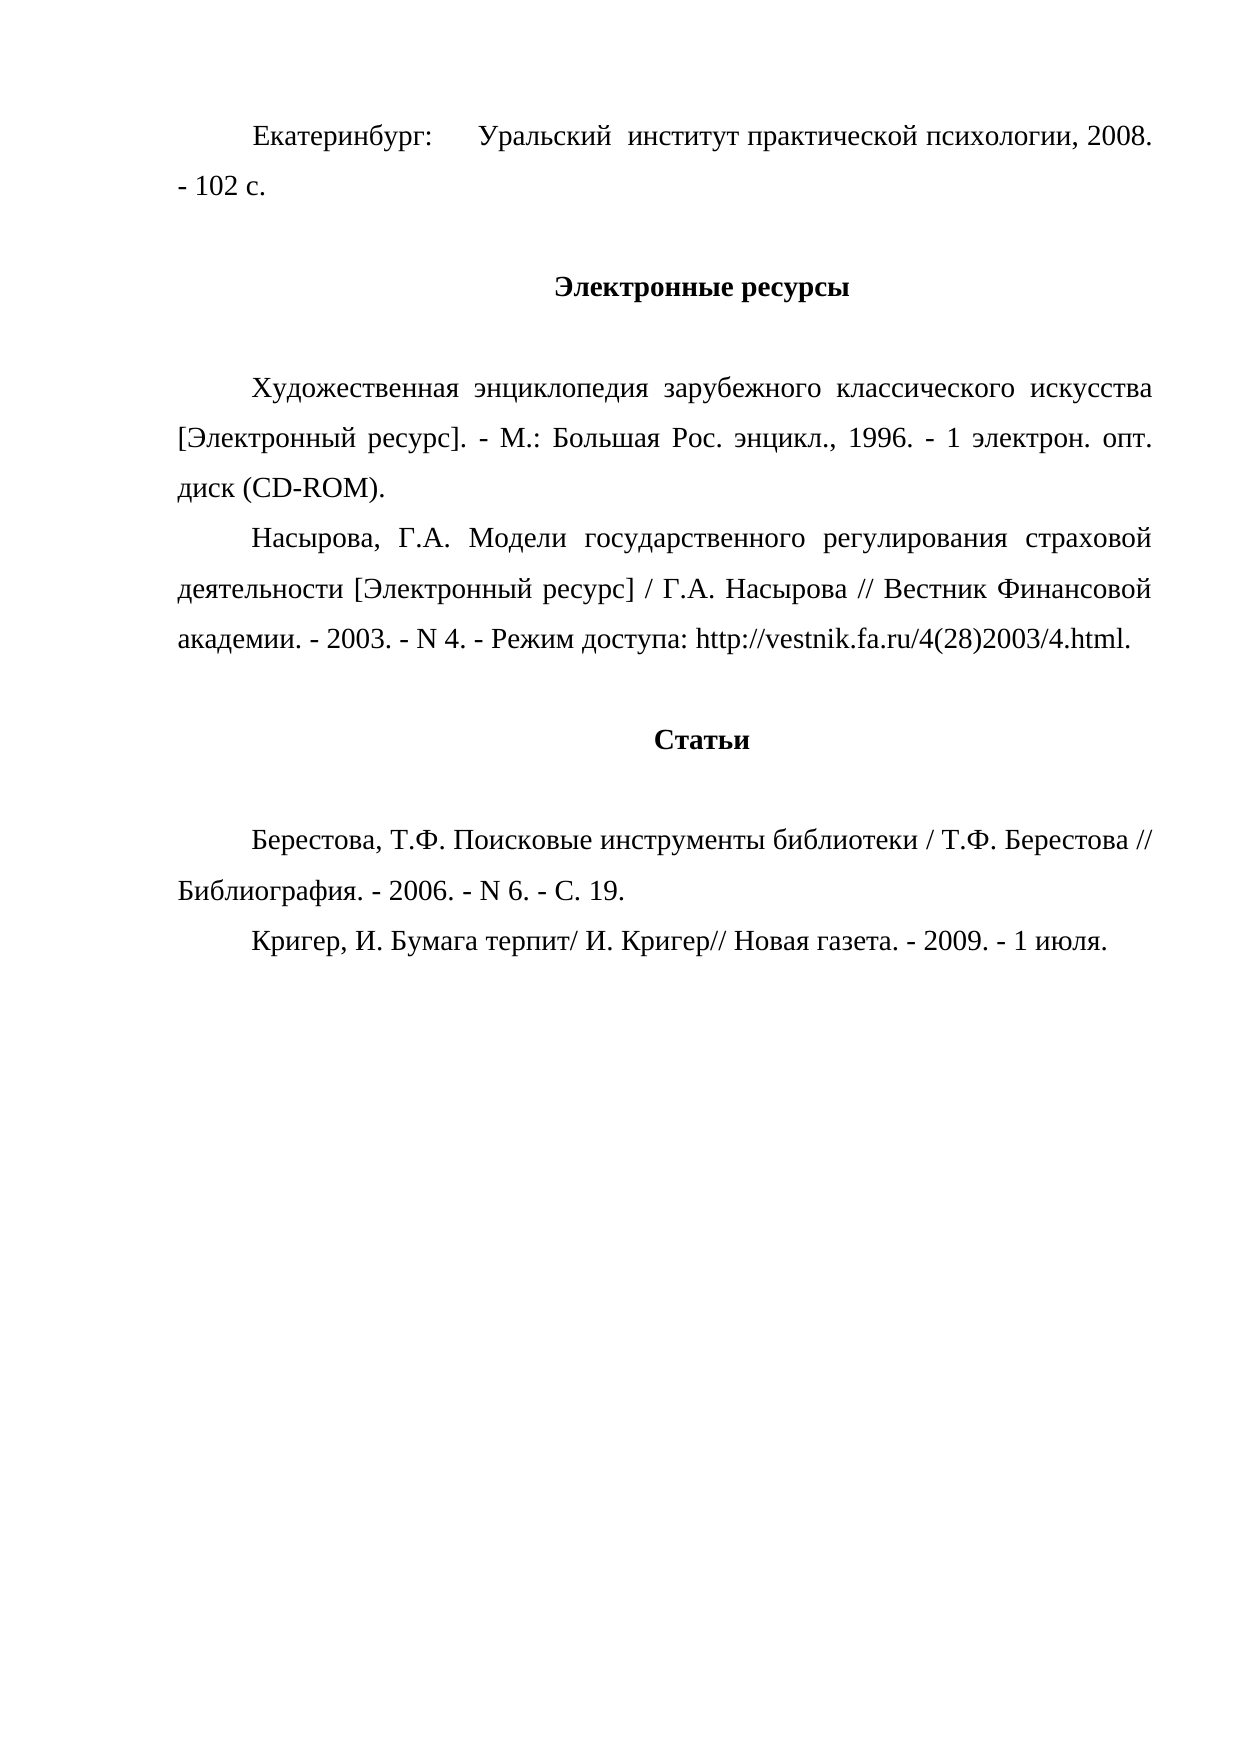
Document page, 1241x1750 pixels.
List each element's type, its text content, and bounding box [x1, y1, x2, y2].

text Художественная энциклопедия зарубежного классического искусства [Электронный ресурс]. - М.: Большая Рос. энцикл., 1996. - 1 электрон. опт. диск (CD-ROM). [177, 370, 1152, 504]
text Кригер, И. Бумага терпит/ И. Кригер// Новая газета. - 2009. - 1 июля. [177, 923, 1152, 957]
text Насырова, Г.А. Модели государственного регулирования страховой деятельности [Электронный ресурс] / Г.А. Насырова // Вестник Финансовой академии. - 2003. - N 4. - Режим доступа: http://vestnik.fa.ru/4(28)2003/4.html. [177, 521, 1152, 655]
subtitle Электронные ресурсы [177, 269, 1152, 303]
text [177, 118, 1152, 202]
subtitle Статьи [177, 722, 1152, 755]
text Берестова, Т.Ф. Поисковые инструменты библиотеки / Т.Ф. Берестова // Библиография. - 2006. - N 6. - С. 19. [177, 822, 1152, 906]
